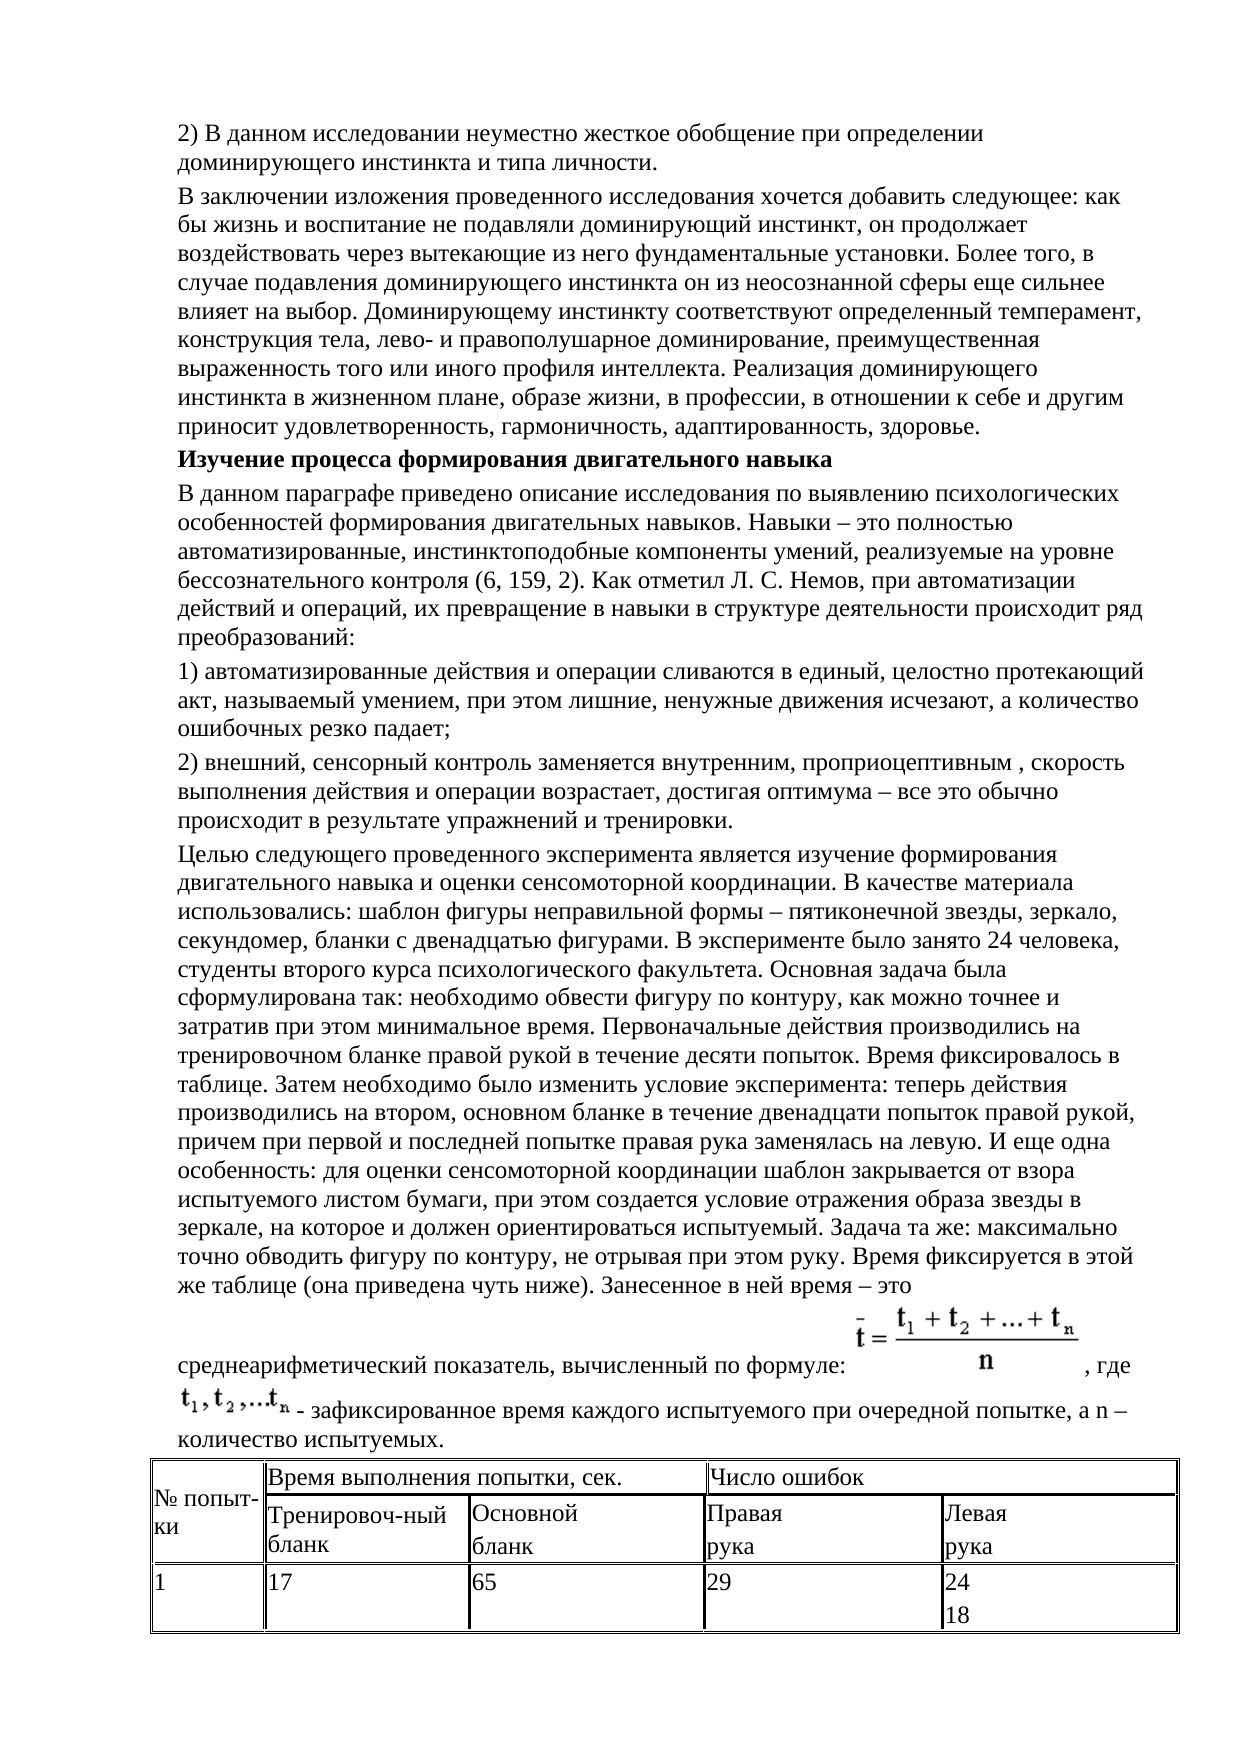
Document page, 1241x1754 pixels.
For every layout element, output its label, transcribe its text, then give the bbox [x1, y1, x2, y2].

table_cell 24 18 [942, 1562, 1178, 1631]
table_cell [469, 1565, 704, 1631]
table_cell Тренировоч-ный бланк [267, 1496, 468, 1562]
table_header Число ошибок [708, 1461, 1176, 1493]
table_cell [265, 1565, 469, 1631]
text В данном параграфе приведено описание исследования по выявлению психологических особенностей формирования двигательных навыков. Навыки – это полностью автоматизированные, инстинктоподобные компоненты умений, реализуемые на уровне бессознательного контроля (6, 159, 2). Как отметил Л. С. Немов, при автоматизации действий и операций, их превращение в навыки в структуре деятельности происходит ряд преобразований: [177, 478, 1152, 651]
text 1) автоматизированные действия и операции сливаются в единый, целостно протекающий акт, называемый умением, при этом лишние, ненужные движения исчезают, а количество ошибочных резко падает; [177, 656, 1152, 742]
table_cell Правая рука [706, 1496, 941, 1562]
subtitle Изучение процесса формирования двигательного навыка [177, 444, 1152, 473]
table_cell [151, 1562, 265, 1631]
picture [177, 1379, 296, 1419]
text Целью следующего проведенного эксперимента является изучение формирования двигательного навыка и оценки сенсомоторной координации. В качестве материала использовались: шаблон фигуры неправильной формы – пятиконечной звезды, зеркало, секундомер, бланки с двенадцатью фигурами. В эксперименте было занято 24 человека, студенты второго курса психологического факультета. Основная задача была сформулирована так: необходимо обвести фигуру по контуру, как можно точнее и затратив при этом минимальное время. Первоначальные действия производились на тренировочном бланке правой рукой в течение десяти попыток. Время фиксировалось в таблице. Затем необходимо было изменить условие эксперимента: теперь действия производились на втором, основном бланке в течение двенадцати попыток правой рукой, причем при первой и последней попытке правая рука заменялась на левую. И еще одна особенность: для оценки сенсомоторной координации шаблон закрывается от взора испытуемого листом бумаги, при этом создается условие отражения образа звезды в зеркале, на которое и должен ориентироваться испытуемый. Задача та же: максимально точно обводить фигуру по контуру, не отрывая при этом руку. Время фиксируется в этой же таблице (она приведена чуть ниже). Занесенное в ней время – это среднеарифметический показатель, вычисленный по формуле: , где - зафиксированное время каждого испытуемого при очередной попытке, а n – количество испытуемых. [177, 839, 1152, 1453]
text 2) внешний, сенсорный контроль заменяется внутренним, проприоцептивным , скорость выполнения действия и операции возрастает, достигая оптимума – все это обычно происходит в результате упражнений и тренировки. [177, 747, 1152, 834]
table_cell Основной бланк [471, 1496, 703, 1562]
picture [852, 1298, 1085, 1374]
text В заключении изложения проведенного исследования хочется добавить следующее: как бы жизнь и воспитание не подавляли доминирующий инстинкт, он продолжает воздействовать через вытекающие из него фундаментальные установки. Более того, в случае подавления доминирующего инстинкта он из неосознанной сферы еще сильнее влияет на выбор. Доминирующему инстинкту соответствуют определенный темперамент, конструкция тела, лево- и правополушарное доминирование, преимущественная выраженность того или иного профиля интеллекта. Реализация доминирующего инстинкта в жизненном плане, образе жизни, в профессии, в отношении к себе и другим приносит удовлетворенность, гармоничность, адаптированность, здоровье. [177, 181, 1152, 439]
table_header № попыт-ки [151, 1459, 265, 1562]
table_cell Левая рука [944, 1493, 1178, 1562]
text 2) В данном исследовании неуместно жесткое обобщение при определении доминирующего инстинкта и типа личности. [177, 118, 1152, 176]
table_header Время выполнения попытки, сек. [265, 1461, 707, 1493]
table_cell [704, 1565, 942, 1631]
